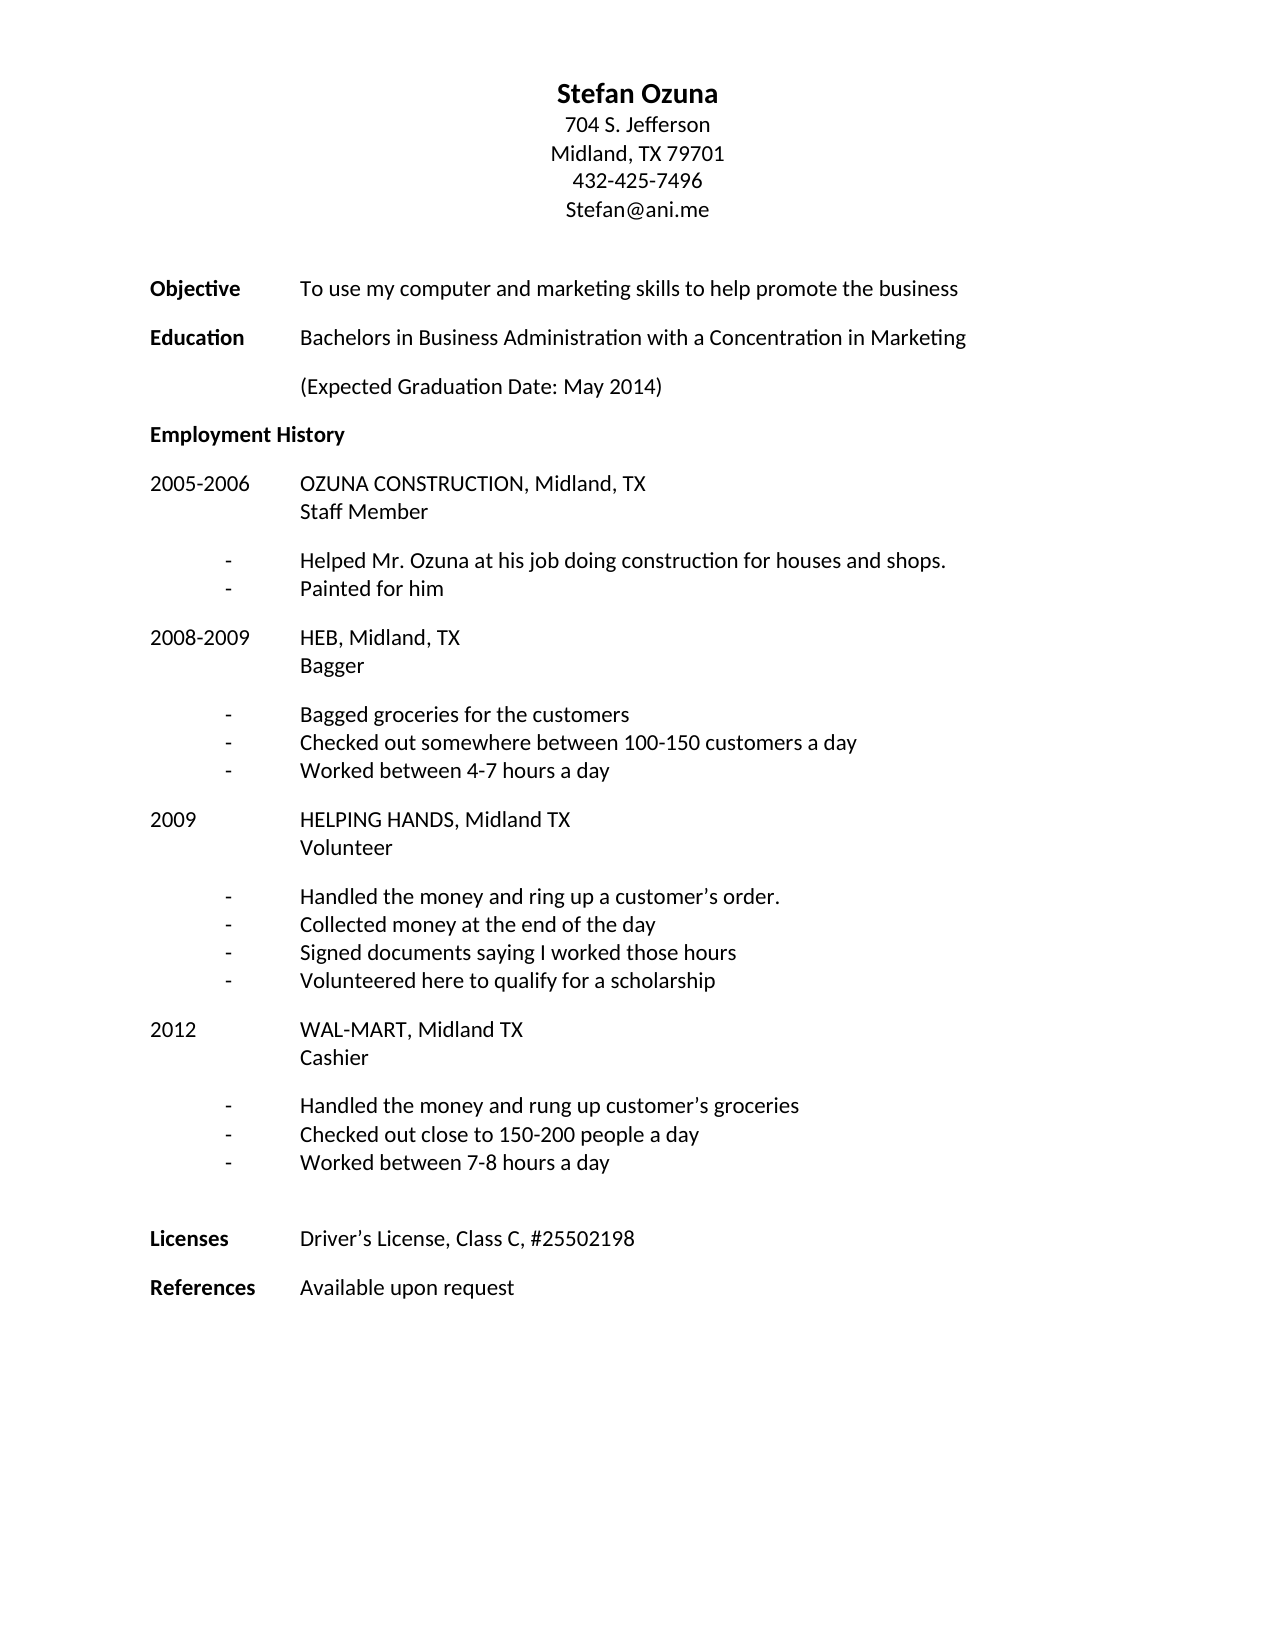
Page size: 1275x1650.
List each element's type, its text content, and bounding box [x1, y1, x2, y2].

text 2009 HELPING HANDS, Midland TX Volunteer [150, 805, 1125, 861]
text - Bagged groceries for the customers - Checked out somewhere between 100-150 customers a day - Worked between 4-7 hours a day [225, 700, 1125, 784]
text References Available upon request [150, 1273, 1125, 1301]
text Employment History [150, 421, 1125, 449]
text - Handled the money and rung up customer’s groceries - Checked out close to 150-200 people a day - Worked between 7-8 hours a day [225, 1092, 1125, 1176]
text - Handled the money and ring up a customer’s order. - Collected money at the end of the day - Signed documents saying I worked those hours - Volunteered here to qualify for a scholarship [225, 882, 1125, 994]
text 2008-2009 HEB, Midland, TX Bagger [150, 623, 1125, 679]
text 2005-2006 OZUNA CONSTRUCTION, Midland, TX Staff Member [150, 469, 1125, 526]
text Licenses Driver’s License, Class C, #25502198 [150, 1197, 1125, 1253]
text Objective To use my computer and marketing skills to help promote the business [150, 274, 1125, 302]
text 2012 WAL-MART, Midland TX Cashier [150, 1015, 1125, 1071]
text (Expected Graduation Date: May 2014) [225, 372, 1125, 400]
text - Helped Mr. Ozuna at his job doing construction for houses and shops. - Painted for him [225, 546, 1125, 602]
text Education Bachelors in Business Administration with a Concentration in Marketing [150, 323, 1125, 351]
